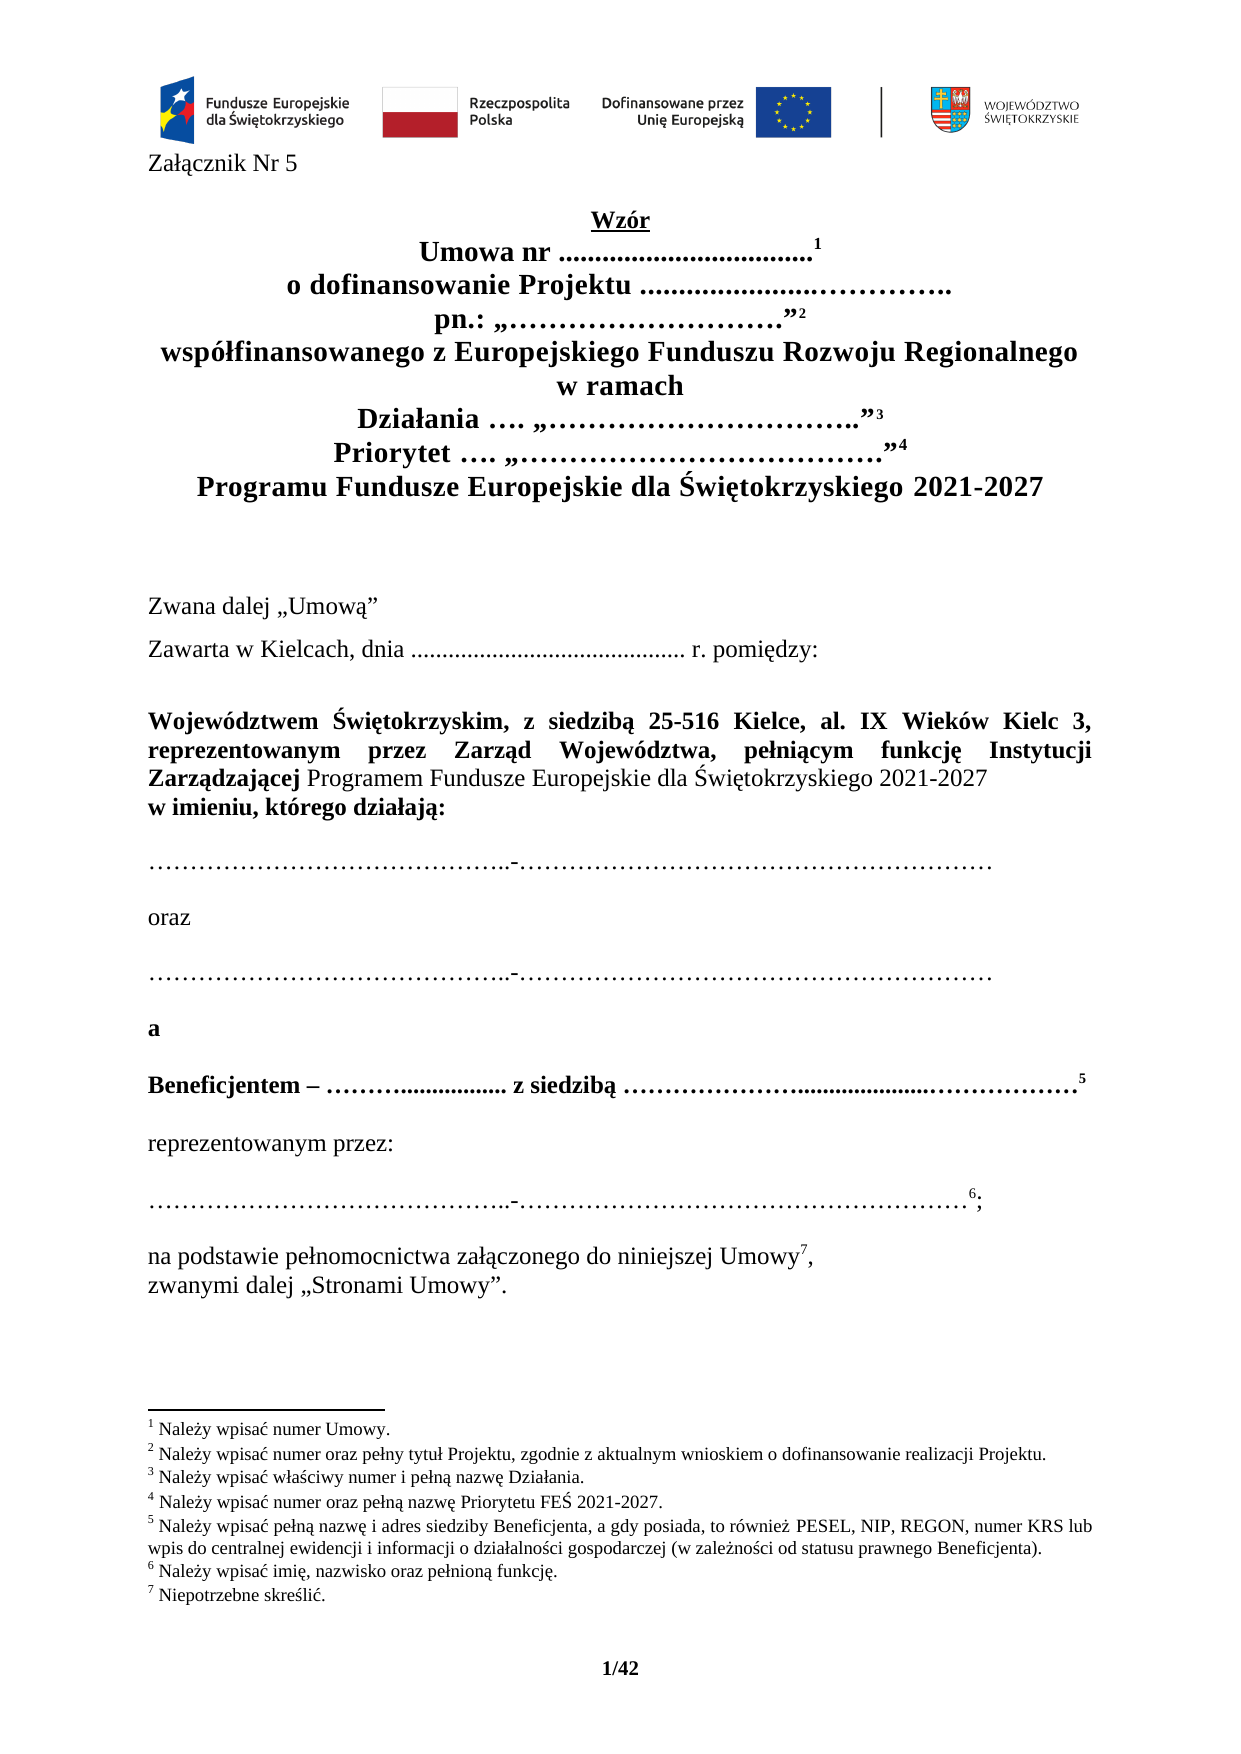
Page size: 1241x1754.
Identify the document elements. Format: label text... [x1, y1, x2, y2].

title pn.: „……………………….” [148, 301, 1093, 334]
text Zwana dalej „Umową” [148, 591, 1093, 620]
text ……………………………………..-………………………………………………… [148, 846, 1093, 875]
text Zawarta w Kielcach, dnia ............................................ r. pomiędzy: [148, 634, 1093, 663]
text ……………………………………..-………………………………………………… [148, 957, 1093, 986]
text na podstawie pełnomocnictwa załączonego do niniejszej Umowy, [148, 1241, 1093, 1270]
text Województwem Świętokrzyskim, z siedzibą 25-516 Kielce, al. IX Wieków Kielc 3, reprezentowanym przez Zarząd Województwa, pełniącym funkcję Instytucji Zarządzającej Programem Fundusze Europejskie dla Świętokrzyskiego 2021-2027 [148, 706, 1093, 792]
text oraz [148, 902, 1093, 930]
text Wzór Umowa nr ................................... [148, 205, 1093, 267]
text Beneficjentem – ………................. z siedzibą ………………….....................……………… [148, 1070, 1093, 1099]
text Załącznik Nr 5 [148, 148, 1093, 176]
title o dofinansowanie Projektu .......................………….. [148, 267, 1093, 301]
picture [147, 73, 1092, 147]
text w imieniu, którego działają: [148, 792, 1093, 821]
title współfinansowanego z Europejskiego Funduszu Rozwoju Regionalnego w ramach [148, 334, 1093, 402]
text a [148, 1013, 1093, 1042]
text zwanymi dalej „Stronami Umowy”. [148, 1270, 1093, 1298]
title Programu Fundusze Europejskie dla Świętokrzyskiego 2021-2027 [148, 469, 1093, 502]
title Priorytet …. „……………………………….” [148, 435, 1093, 469]
title Działania …. „…………………………..” [148, 402, 1093, 435]
text ……………………………………..-………………………………………………; [148, 1185, 1093, 1214]
text reprezentowanym przez: [148, 1128, 1093, 1157]
